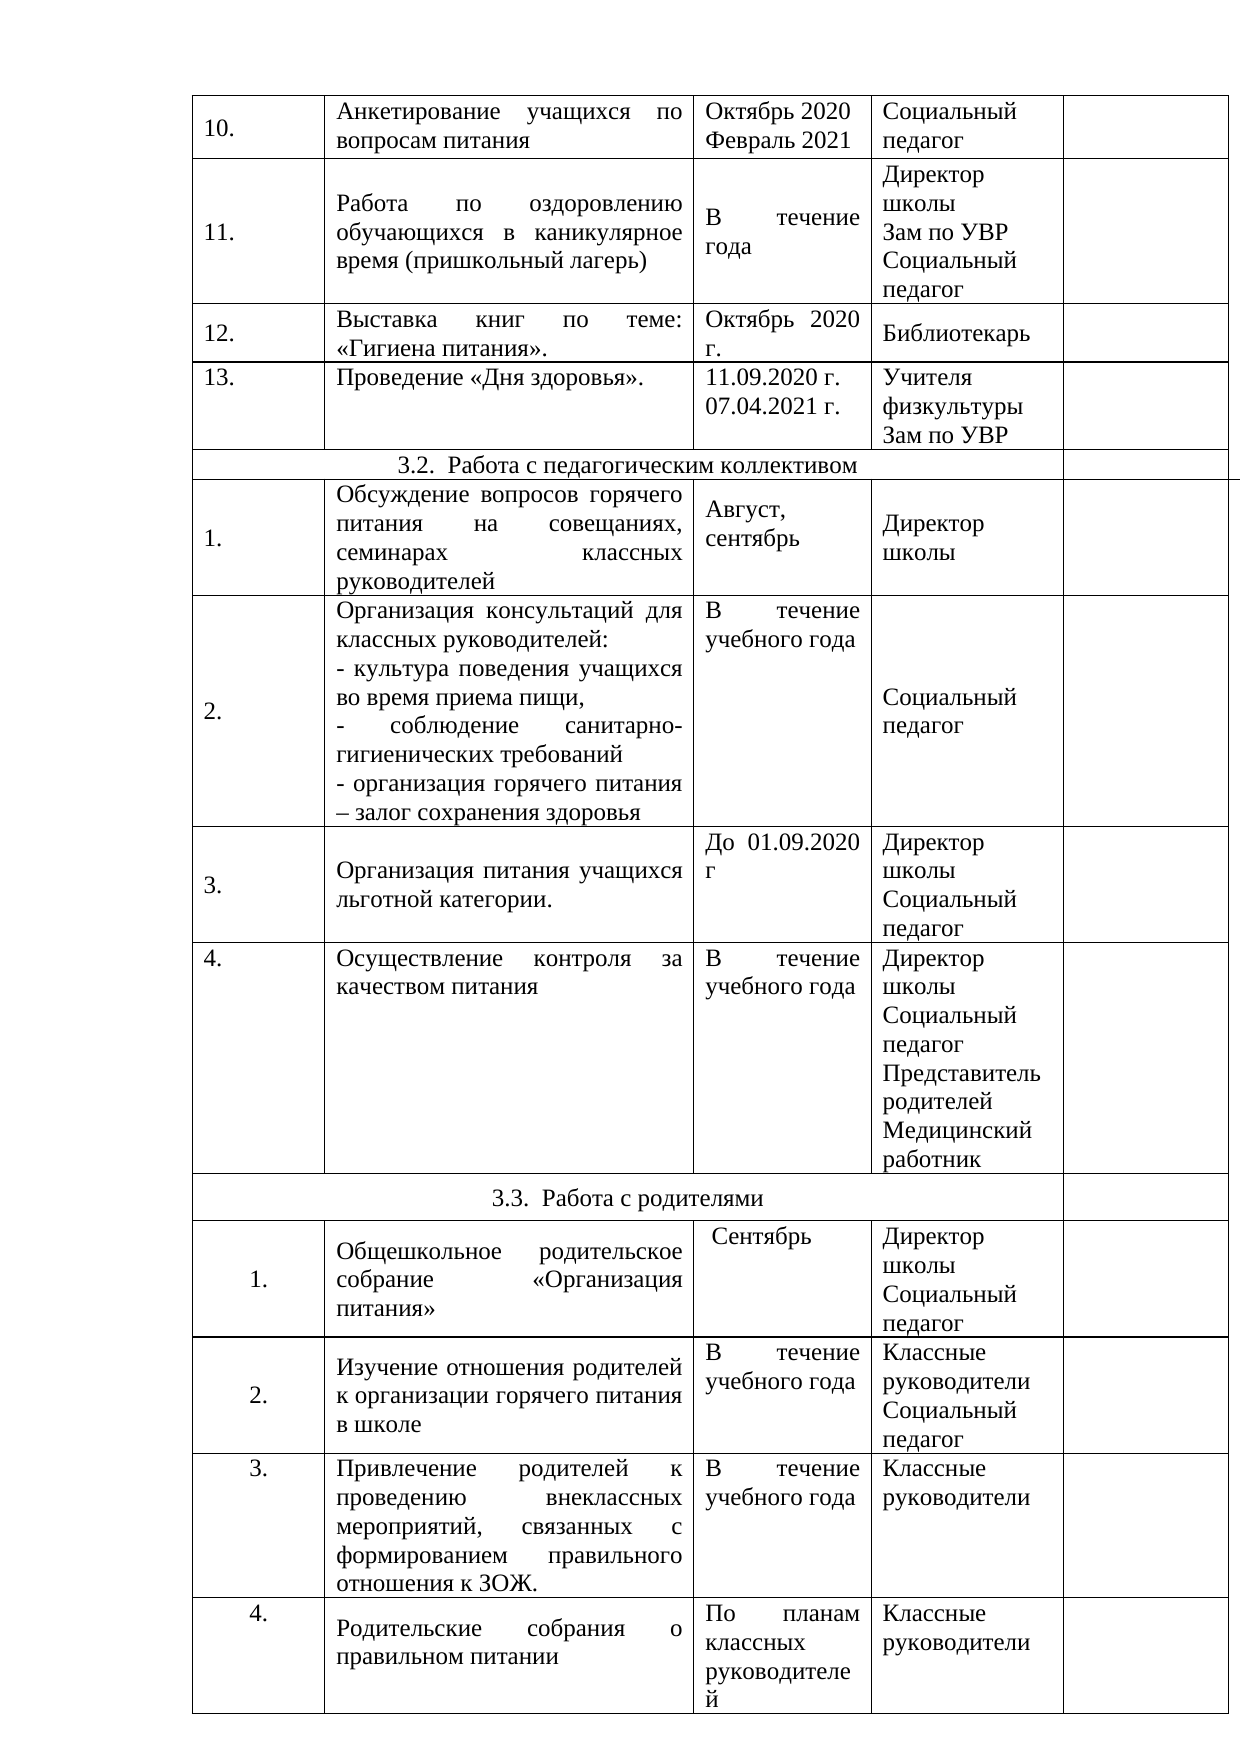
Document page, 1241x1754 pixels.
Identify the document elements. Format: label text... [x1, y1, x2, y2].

table_cell 1. [193, 480, 324, 594]
table_cell Август, сентябрь [694, 480, 871, 594]
table_cell Библиотекарь [872, 304, 1063, 361]
table_cell В течение учебного года [694, 1454, 871, 1597]
table_cell [1064, 943, 1228, 1173]
table_cell Организация питания учащихся льготной категории. [325, 827, 693, 942]
table_cell 3.3. Работа с родителями [193, 1174, 1063, 1220]
table_cell Директор школы Социальный педагог [872, 827, 1063, 942]
table_cell [1064, 96, 1228, 158]
table_cell Работа по оздоровлению обучающихся в каникулярное время (пришкольный лагерь) [325, 159, 693, 303]
table_cell Классные руководители Социальный педагог [872, 1338, 1063, 1452]
table_cell По планам классных руководителей [694, 1598, 871, 1713]
table_cell Учителя физкультуры Зам по УВР [872, 363, 1063, 449]
table_cell До 01.09.2020 г [694, 827, 871, 942]
table_cell Привлечение родителей к проведению внеклассных мероприятий, связанных с формированием правильного отношения к ЗОЖ. [325, 1454, 693, 1597]
table_cell Социальный педагог [872, 96, 1063, 158]
table_cell [1064, 1338, 1228, 1452]
table_cell Социальный педагог [872, 596, 1063, 826]
table_cell Выставка книг по теме: «Гигиена питания». [325, 304, 693, 361]
table_cell [1064, 596, 1228, 826]
table_cell [1064, 1221, 1228, 1336]
table_cell [1064, 1454, 1228, 1597]
table_cell В течение учебного года [694, 943, 871, 1173]
table_cell Родительские собрания о правильном питании [325, 1598, 693, 1713]
table_cell 2. [193, 1338, 324, 1452]
table_cell 3. [193, 1454, 324, 1597]
table_cell Октябрь 2020 Февраль 2021 [694, 96, 871, 158]
table_cell В течение учебного года [694, 1338, 871, 1452]
table_cell Изучение отношения родителей к организации горячего питания в школе [325, 1338, 693, 1452]
table_cell В течение учебного года [694, 596, 871, 826]
table_cell [1064, 1598, 1228, 1713]
table_cell [1064, 1174, 1228, 1220]
table_cell В течение года [694, 159, 871, 303]
table_cell Общешкольное родительское собрание «Организация питания» [325, 1221, 693, 1336]
table_cell Директор школы [872, 480, 1063, 594]
table_cell [1064, 827, 1228, 942]
table_cell 13. [193, 363, 324, 449]
table_cell 11. [193, 159, 324, 303]
table_cell Октябрь 2020 г. [694, 304, 871, 361]
table_cell Осуществление контроля за качеством питания [325, 943, 693, 1173]
table_cell [1064, 363, 1228, 449]
table_cell Сентябрь [694, 1221, 871, 1336]
table_cell 3. [193, 827, 324, 942]
table_cell Классные руководители [872, 1598, 1063, 1713]
table_cell Директор школы Социальный педагог Представитель родителей Медицинский работник [872, 943, 1063, 1173]
table_cell Анкетирование учащихся по вопросам питания [325, 96, 693, 158]
table_cell Организация консультаций для классных руководителей: - культура поведения учащихся во время приема пищи, - соблюдение санитарно-гигиенических требований - организация горячего питания – залог сохранения здоровья [325, 596, 693, 826]
table_cell 10. [193, 96, 324, 158]
table_cell Обсуждение вопросов горячего питания на совещаниях, семинарах классных руководителей [325, 480, 693, 594]
table_cell Директор школы Зам по УВР Социальный педагог [872, 159, 1063, 303]
table_cell 11.09.2020 г. 07.04.2021 г. [694, 363, 871, 449]
table_cell 12. [193, 304, 324, 361]
table_cell [1064, 450, 1228, 478]
table_cell 3.2. Работа с педагогическим коллективом [193, 450, 1063, 478]
table_cell [1064, 159, 1228, 303]
table_cell 2. [193, 596, 324, 826]
table_cell 4. [193, 943, 324, 1173]
table_cell 4. [193, 1598, 324, 1713]
table_cell [1064, 304, 1228, 361]
table_cell [1229, 449, 1240, 478]
table_cell Проведение «Дня здоровья». [325, 363, 693, 449]
table_cell 1. [193, 1221, 324, 1336]
table_cell [1064, 480, 1228, 594]
table_cell Директор школы Социальный педагог [872, 1221, 1063, 1336]
table_cell Классные руководители [872, 1454, 1063, 1597]
